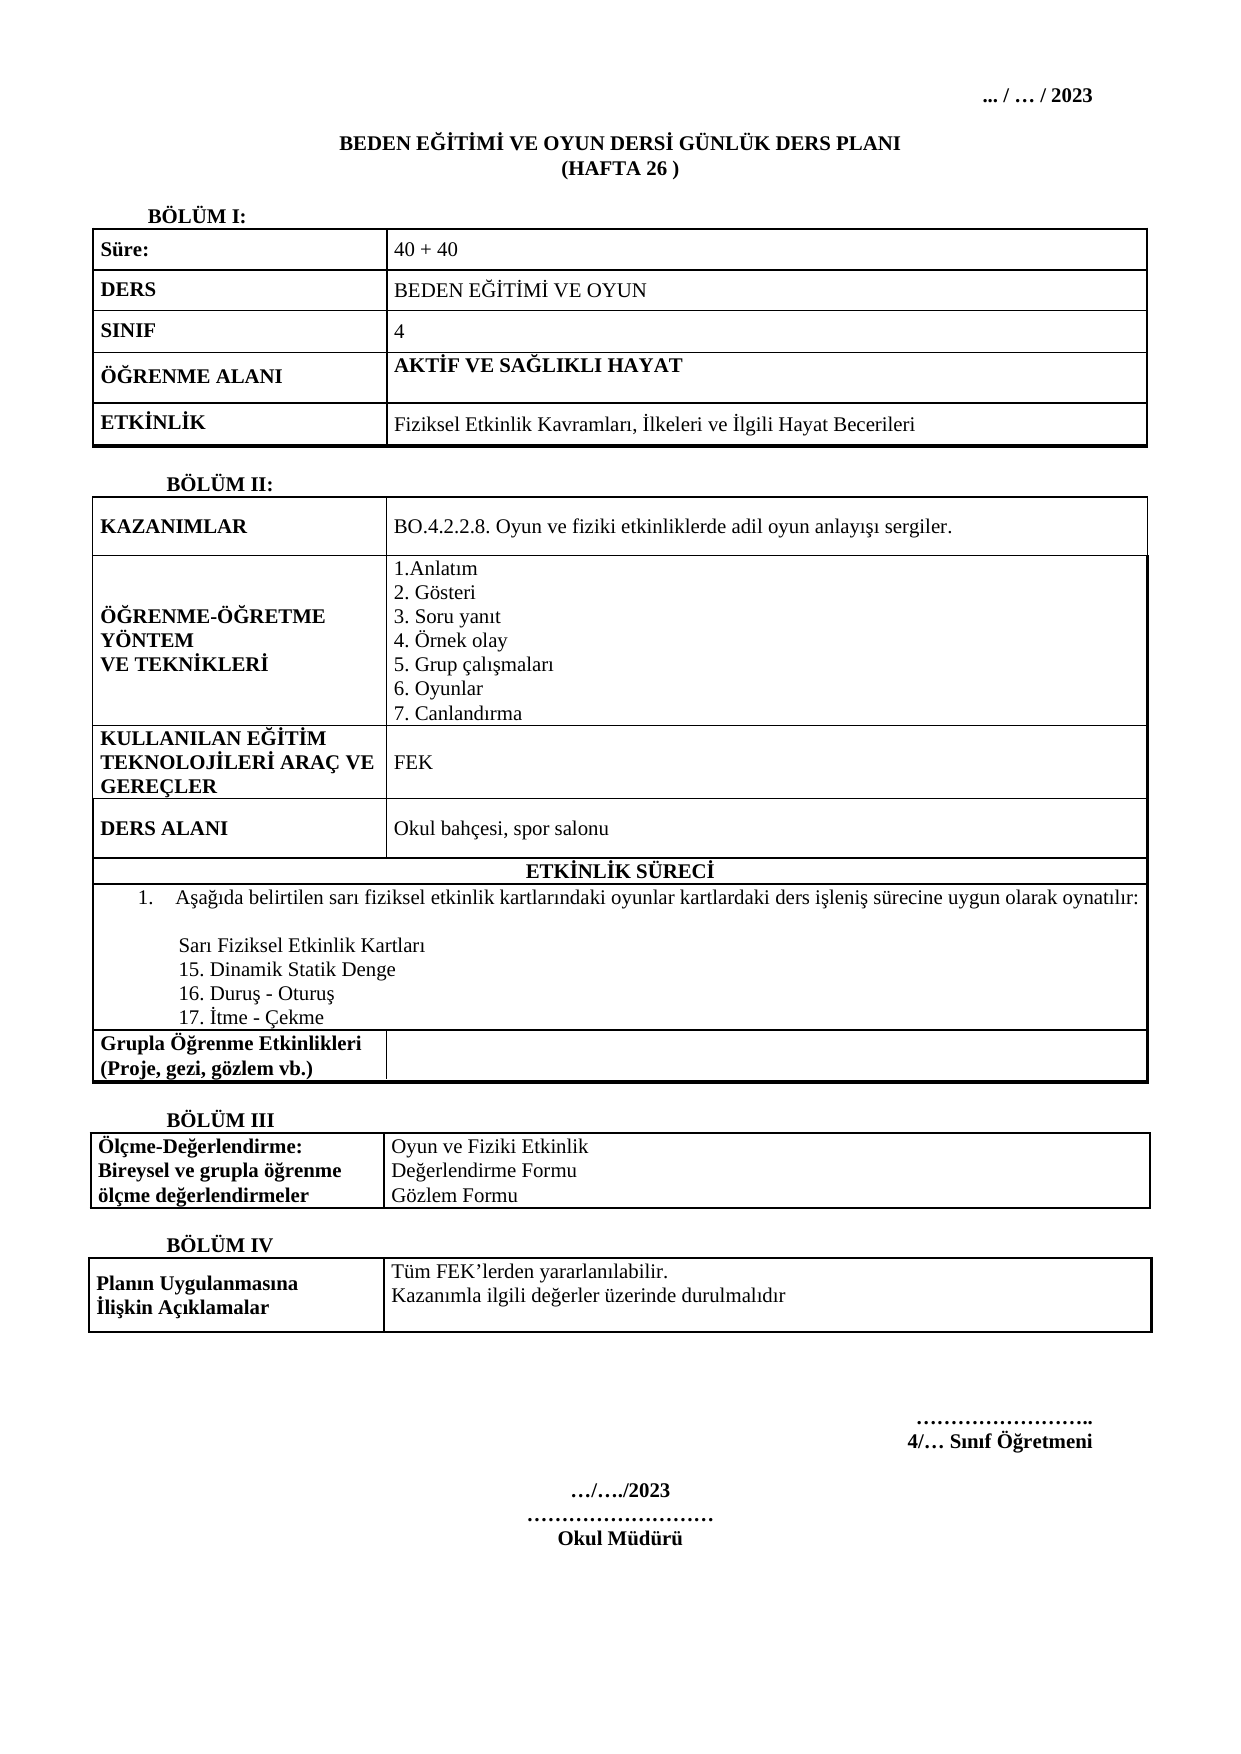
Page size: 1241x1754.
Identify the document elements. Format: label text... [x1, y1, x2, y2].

table_header Planın Uygulanmasına İlişkin Açıklamalar [90, 1259, 383, 1331]
table_header 40 + 40 [388, 230, 1146, 269]
table_header KAZANIMLAR [93, 498, 386, 555]
table_header Oyun ve Fiziki Etkinlik Değerlendirme Formu Gözlem Formu [385, 1134, 1149, 1207]
table_cell Fiziksel Etkinlik Kavramları, İlkeleri ve İlgili Hayat Becerileri [388, 404, 1146, 444]
text Okul Müdürü [148, 1526, 1093, 1550]
table_header BO.4.2.2.8. Oyun ve fiziki etkinliklerde adil oyun anlayışı sergiler. [387, 498, 1147, 555]
table_header Ölçme-Değerlendirme: Bireysel ve grupla öğrenme ölçme değerlendirmeler [92, 1134, 383, 1207]
table_cell SINIF [94, 311, 386, 352]
table_cell DERS ALANI [94, 799, 386, 857]
table_header Tüm FEK’lerden yararlanılabilir. Kazanımla ilgili değerler üzerinde durulmalıdır [385, 1259, 1150, 1331]
table_cell ETKİNLİK [94, 404, 386, 444]
table_cell AKTİF VE SAĞLIKLI HAYAT [388, 353, 1146, 402]
text BÖLÜM II: [148, 472, 1093, 496]
table_cell Aşağıda belirtilen sarı fiziksel etkinlik kartlarındaki oyunlar kartlardaki ders işleniş sürecine uygun olarak oynatılır: Sarı Fiziksel Etkinlik Kartları 15. Dinamik Statik Denge 16. Duruş - Oturuş 17. İtme - Çekme [94, 885, 1146, 1029]
table_cell ÖĞRENME-ÖĞRETME YÖNTEM VE TEKNİKLERİ [93, 556, 386, 724]
text (HAFTA 26 ) [148, 155, 1093, 179]
text …………………….. [148, 1405, 1093, 1429]
table_cell Okul bahçesi, spor salonu [387, 799, 1146, 857]
text ... / … / 2023 [148, 83, 1093, 107]
table_cell KULLANILAN EĞİTİM TEKNOLOJİLERİ ARAÇ VE GEREÇLER [93, 726, 386, 798]
table_cell BEDEN EĞİTİMİ VE OYUN [388, 271, 1146, 310]
text 4/… Sınıf Öğretmeni [148, 1429, 1093, 1453]
table_cell DERS [94, 271, 386, 310]
table_cell 4 [388, 311, 1146, 352]
table_cell ETKİNLİK SÜRECİ [94, 859, 1146, 883]
table_cell Grupla Öğrenme Etkinlikleri (Proje, gezi, gözlem vb.) [94, 1031, 386, 1079]
text BÖLÜM I: [148, 203, 1093, 228]
table_cell ÖĞRENME ALANI [94, 353, 386, 402]
table_header Süre: [94, 230, 386, 269]
text ……………………… [148, 1502, 1093, 1526]
subtitle BÖLÜM III [148, 1108, 1093, 1132]
table_cell FEK [387, 726, 1146, 798]
subtitle BÖLÜM IV [148, 1233, 1093, 1257]
text BEDEN EĞİTİMİ VE OYUN DERSİ GÜNLÜK DERS PLANI [148, 131, 1093, 155]
table_cell 1.Anlatım 2. Gösteri 3. Soru yanıt 4. Örnek olay 5. Grup çalışmaları 6. Oyunlar 7. Canlandırma [387, 556, 1146, 724]
table_cell [387, 1031, 1146, 1079]
text …/…./2023 [148, 1477, 1093, 1502]
